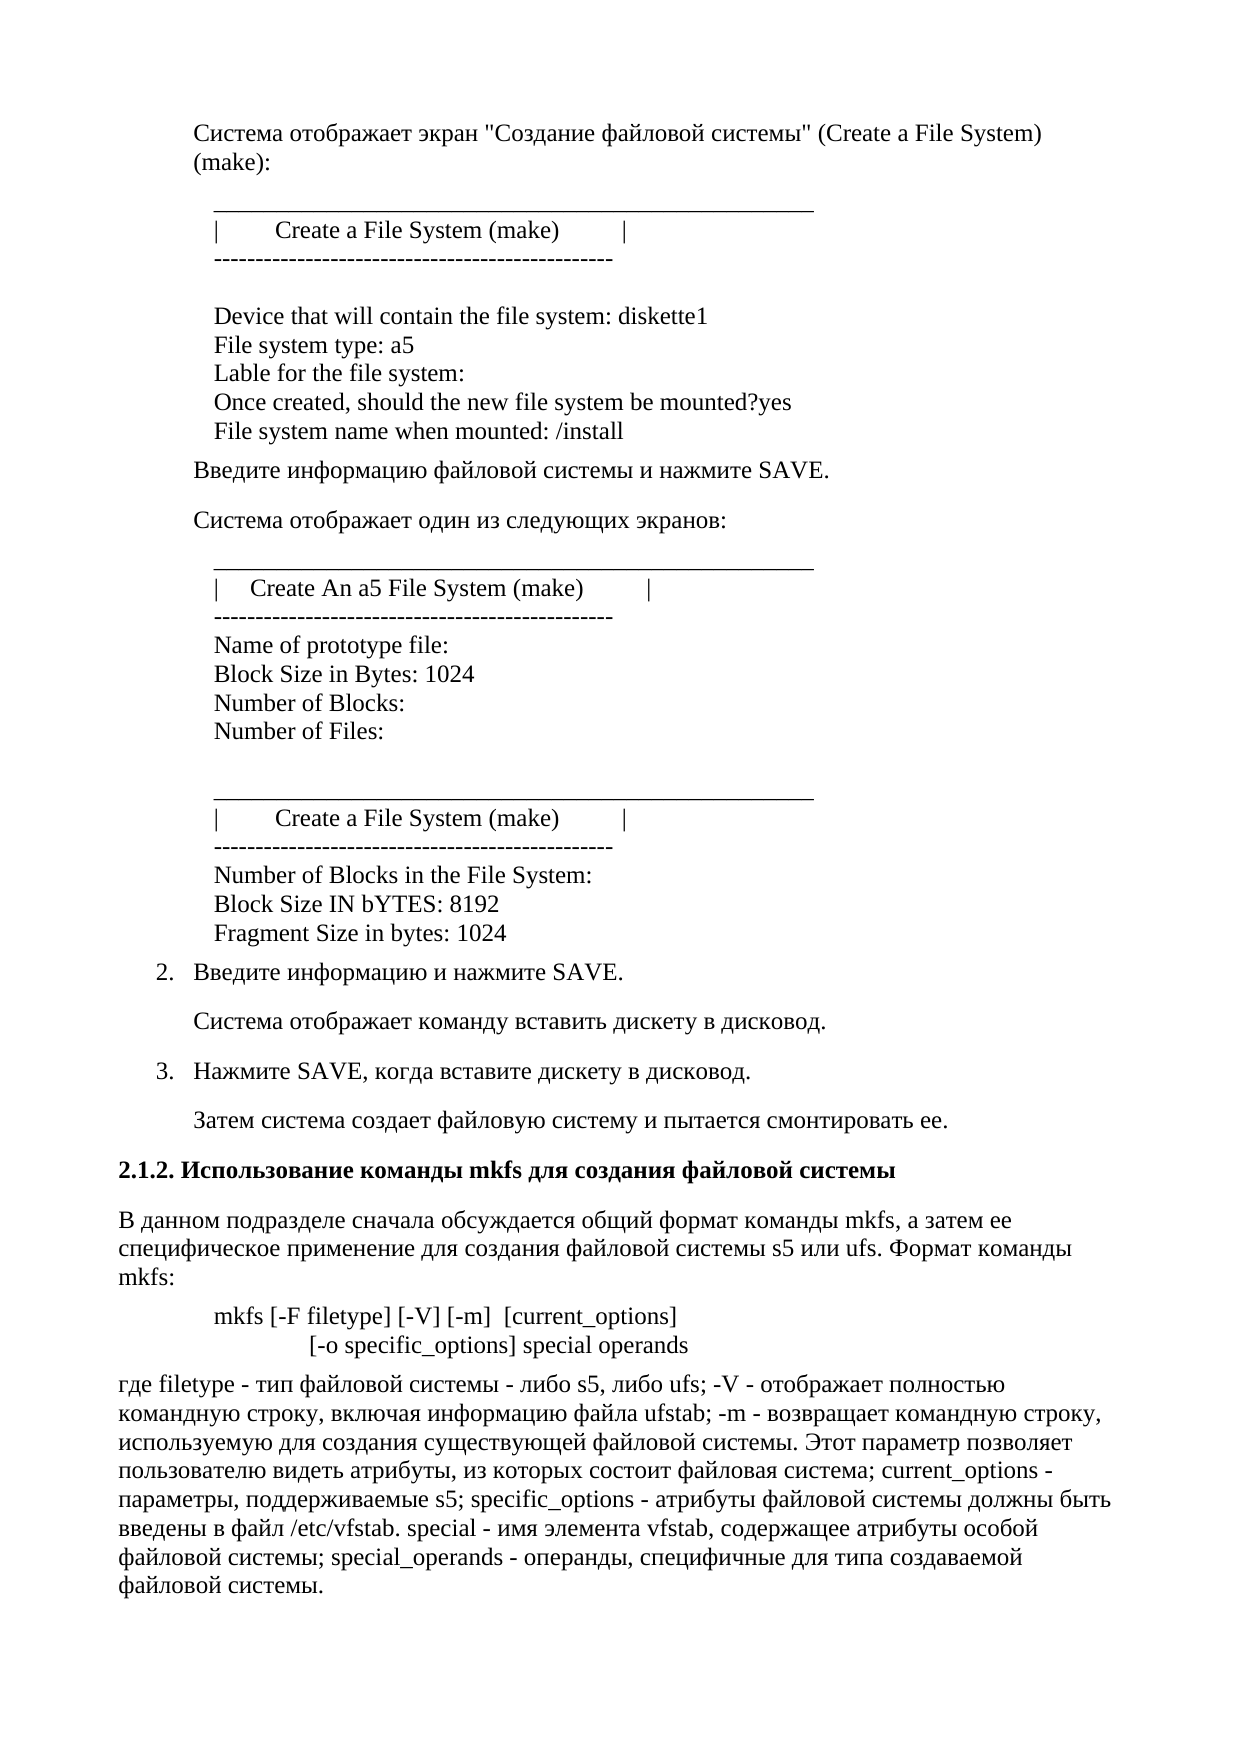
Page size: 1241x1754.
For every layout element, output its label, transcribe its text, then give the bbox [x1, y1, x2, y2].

text Затем система создает файловую систему и пытается смонтировать ее. [193, 1106, 1122, 1134]
text File system name when mounted: /install [193, 416, 1122, 445]
text Система отображает один из следующих экранов: [193, 505, 1122, 533]
text ------------------------------------------------ [193, 601, 1122, 630]
text ------------------------------------------------ [193, 243, 1122, 272]
list Нажмите SAVE, когда вставите дискету в дисковод. [156, 1056, 1122, 1085]
text Fragment Size in bytes: 1024 [193, 918, 1122, 946]
text Device that will contain the file system: diskette1 [193, 301, 1122, 330]
text ________________________________________________ [193, 186, 1122, 215]
text Name of prototype file: [193, 630, 1122, 659]
text Number of Blocks in the File System: [193, 860, 1122, 889]
text ________________________________________________ [193, 774, 1122, 803]
subtitle 2.1.2. Использование команды mkfs для создания файловой системы [118, 1155, 1122, 1184]
text Block Size IN bYTES: 8192 [193, 889, 1122, 918]
text Block Size in Bytes: 1024 [193, 659, 1122, 688]
text ------------------------------------------------ [193, 831, 1122, 860]
text mkfs [-F filetype] [-V] [-m] [current_options] [118, 1301, 1122, 1330]
text | Create a File System (make) | [193, 215, 1122, 243]
text Введите информацию файловой системы и нажмите SAVE. [193, 455, 1122, 484]
text File system type: a5 [193, 330, 1122, 358]
text Number of Files: [193, 716, 1122, 745]
text Система отображает команду вставить дискету в дисковод. [193, 1006, 1122, 1035]
text [-o specific_options] special operands [118, 1330, 1122, 1359]
text где filetype - тип файловой системы - либо s5, либо ufs; -V - отображает полностью командную строку, включая информацию файла ufstab; -m - возвращает командную строку, используемую для создания существующей файловой системы. Этот параметр позволяет пользователю видеть атрибуты, из которых состоит файловая система; current_options - параметры, поддерживаемые s5; specific_options - атрибуты файловой системы должны быть введены в файл /etc/vfstab. special - имя элемента vfstab, содержащее атрибуты особой файловой системы; special_operands - операнды, специфичные для типа создаваемой файловой системы. [118, 1369, 1122, 1599]
text В данном подразделе сначала обсуждается общий формат команды mkfs, а затем ее специфическое применение для создания файловой системы s5 или ufs. Формат команды mkfs: [118, 1205, 1122, 1291]
text Number of Blocks: [193, 688, 1122, 716]
text Once created, should the new file system be mounted?yes [193, 387, 1122, 416]
text ________________________________________________ [193, 544, 1122, 573]
list Введите информацию и нажмите SAVE. [156, 957, 1122, 986]
text Система отображает экран "Создание файловой системы" (Create a File System) (make): [193, 118, 1122, 176]
text | Create a File System (make) | [193, 803, 1122, 831]
text | Create An a5 File System (make) | [193, 573, 1122, 601]
text Lable for the file system: [193, 358, 1122, 387]
